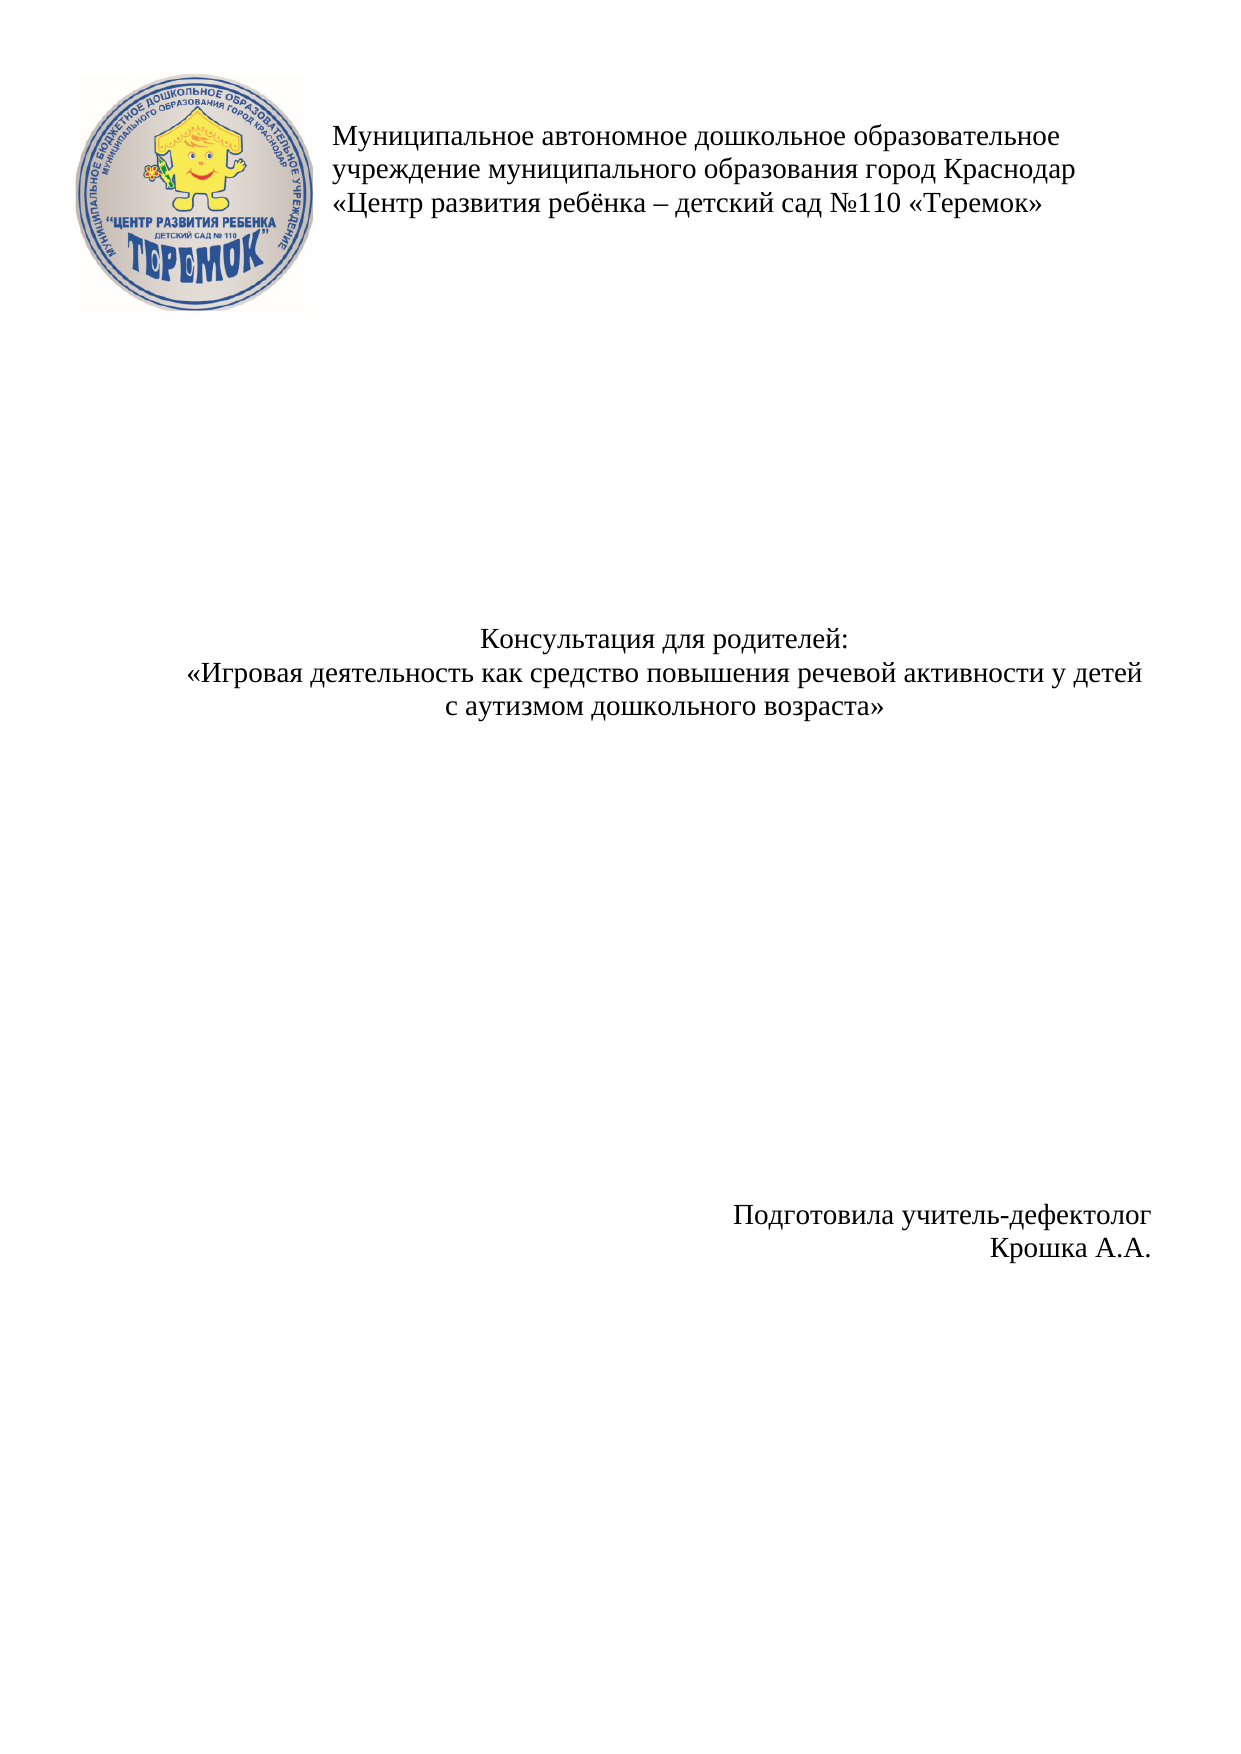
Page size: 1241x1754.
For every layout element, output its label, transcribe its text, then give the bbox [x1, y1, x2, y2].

text Консультация для родителей: [177, 621, 1152, 655]
text учреждение муниципального образования город Краснодар «Центр развития ребёнка – детский сад №110 «Теремок» [313, 152, 1152, 219]
picture [75, 74, 313, 311]
text Муниципальное автономное дошкольное образовательное [313, 118, 1152, 152]
text «Игровая деятельность как средство повышения речевой активности у детей с аутизмом дошкольного возраста» [177, 655, 1152, 722]
text Крошка А.А. [177, 1230, 1152, 1264]
text Подготовила учитель-дефектолог [177, 1197, 1152, 1230]
